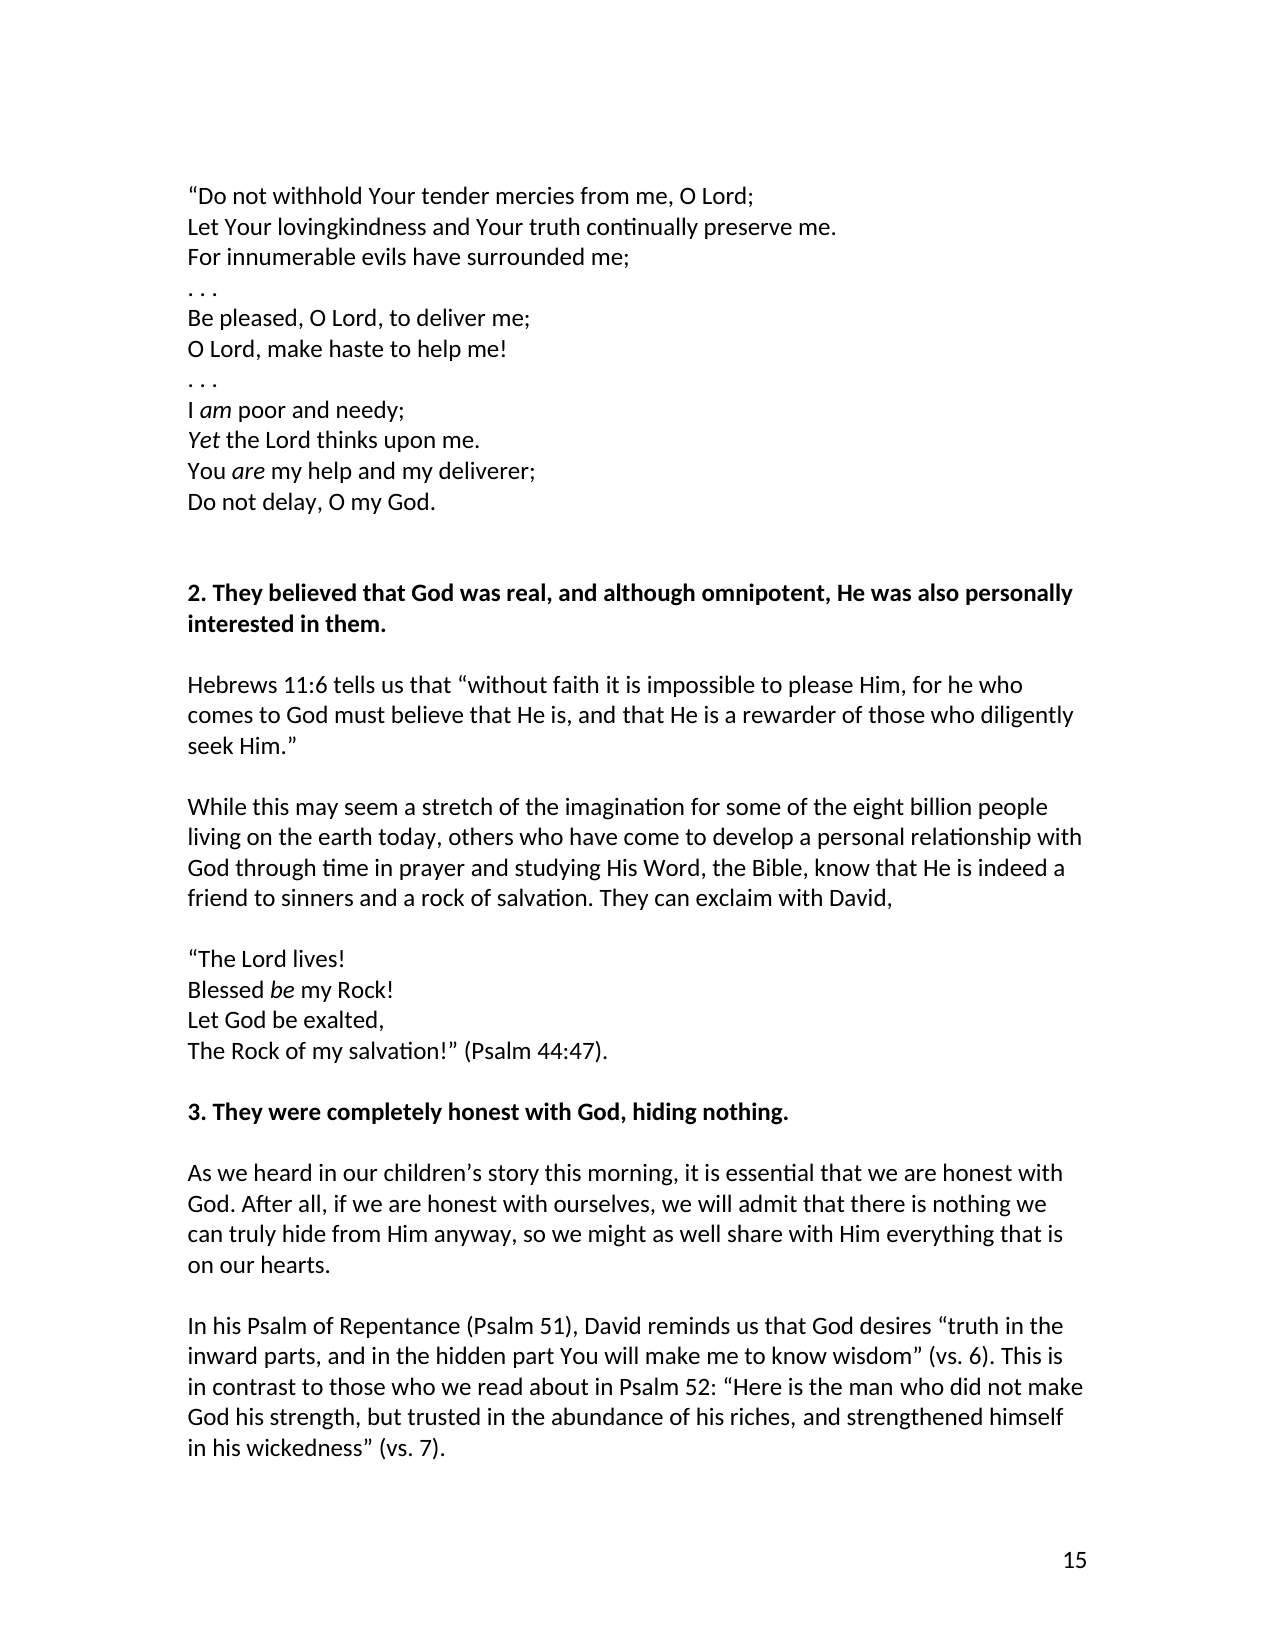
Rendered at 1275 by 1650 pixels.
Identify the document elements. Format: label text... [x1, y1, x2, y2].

text In his Psalm of Repentance (Psalm 51), David reminds us that God desires “truth in the inward parts, and in the hidden part You will make me to know wisdom” (vs. 6). This is in contrast to those who we read about in Psalm 52: “Here is the man who did not make God his strength, but trusted in the abundance of his riches, and strengthened himself in his wickedness” (vs. 7). [187, 1310, 1087, 1462]
text 3. They were completely honest with God, hiding nothing. [187, 1096, 1087, 1127]
text Hebrews 11:6 tells us that “without faith it is impossible to please Him, for he who comes to God must believe that He is, and that He is a rewarder of those who diligently seek Him.” [187, 669, 1087, 760]
text Let Your lovingkindness and Your truth continually preserve me. [187, 211, 1087, 242]
text . . . [187, 364, 1087, 394]
text . . . [187, 272, 1087, 303]
text Be pleased, O Lord, to deliver me; [187, 303, 1087, 333]
text The Rock of my salvation!” (Psalm 44:47). [187, 1035, 1087, 1066]
text I am poor and needy; [187, 394, 1087, 425]
text Do not delay, O my God. [187, 486, 1087, 516]
text “Do not withhold Your tender mercies from me, O Lord; [187, 181, 1087, 211]
text Blessed be my Rock! [187, 974, 1087, 1004]
text Yet the Lord thinks upon me. [187, 425, 1087, 455]
text “The Lord lives! [187, 943, 1087, 974]
text Let God be exalted, [187, 1004, 1087, 1035]
text As we heard in our children’s story this morning, it is essential that we are honest with God. After all, if we are honest with ourselves, we will admit that there is nothing we can truly hide from Him anyway, so we might as well share with Him everything that is on our hearts. [187, 1157, 1087, 1279]
text For innumerable evils have surrounded me; [187, 242, 1087, 272]
text You are my help and my deliverer; [187, 455, 1087, 486]
text While this may seem a stretch of the imagination for some of the eight billion people living on the earth today, others who have come to develop a personal relationship with God through time in prayer and studying His Word, the Bible, know that He is indeed a friend to sinners and a rock of salvation. They can exclaim with David, [187, 791, 1087, 913]
text O Lord, make haste to help me! [187, 333, 1087, 364]
text 2. They believed that God was real, and although omnipotent, He was also personally interested in them. [187, 577, 1087, 638]
